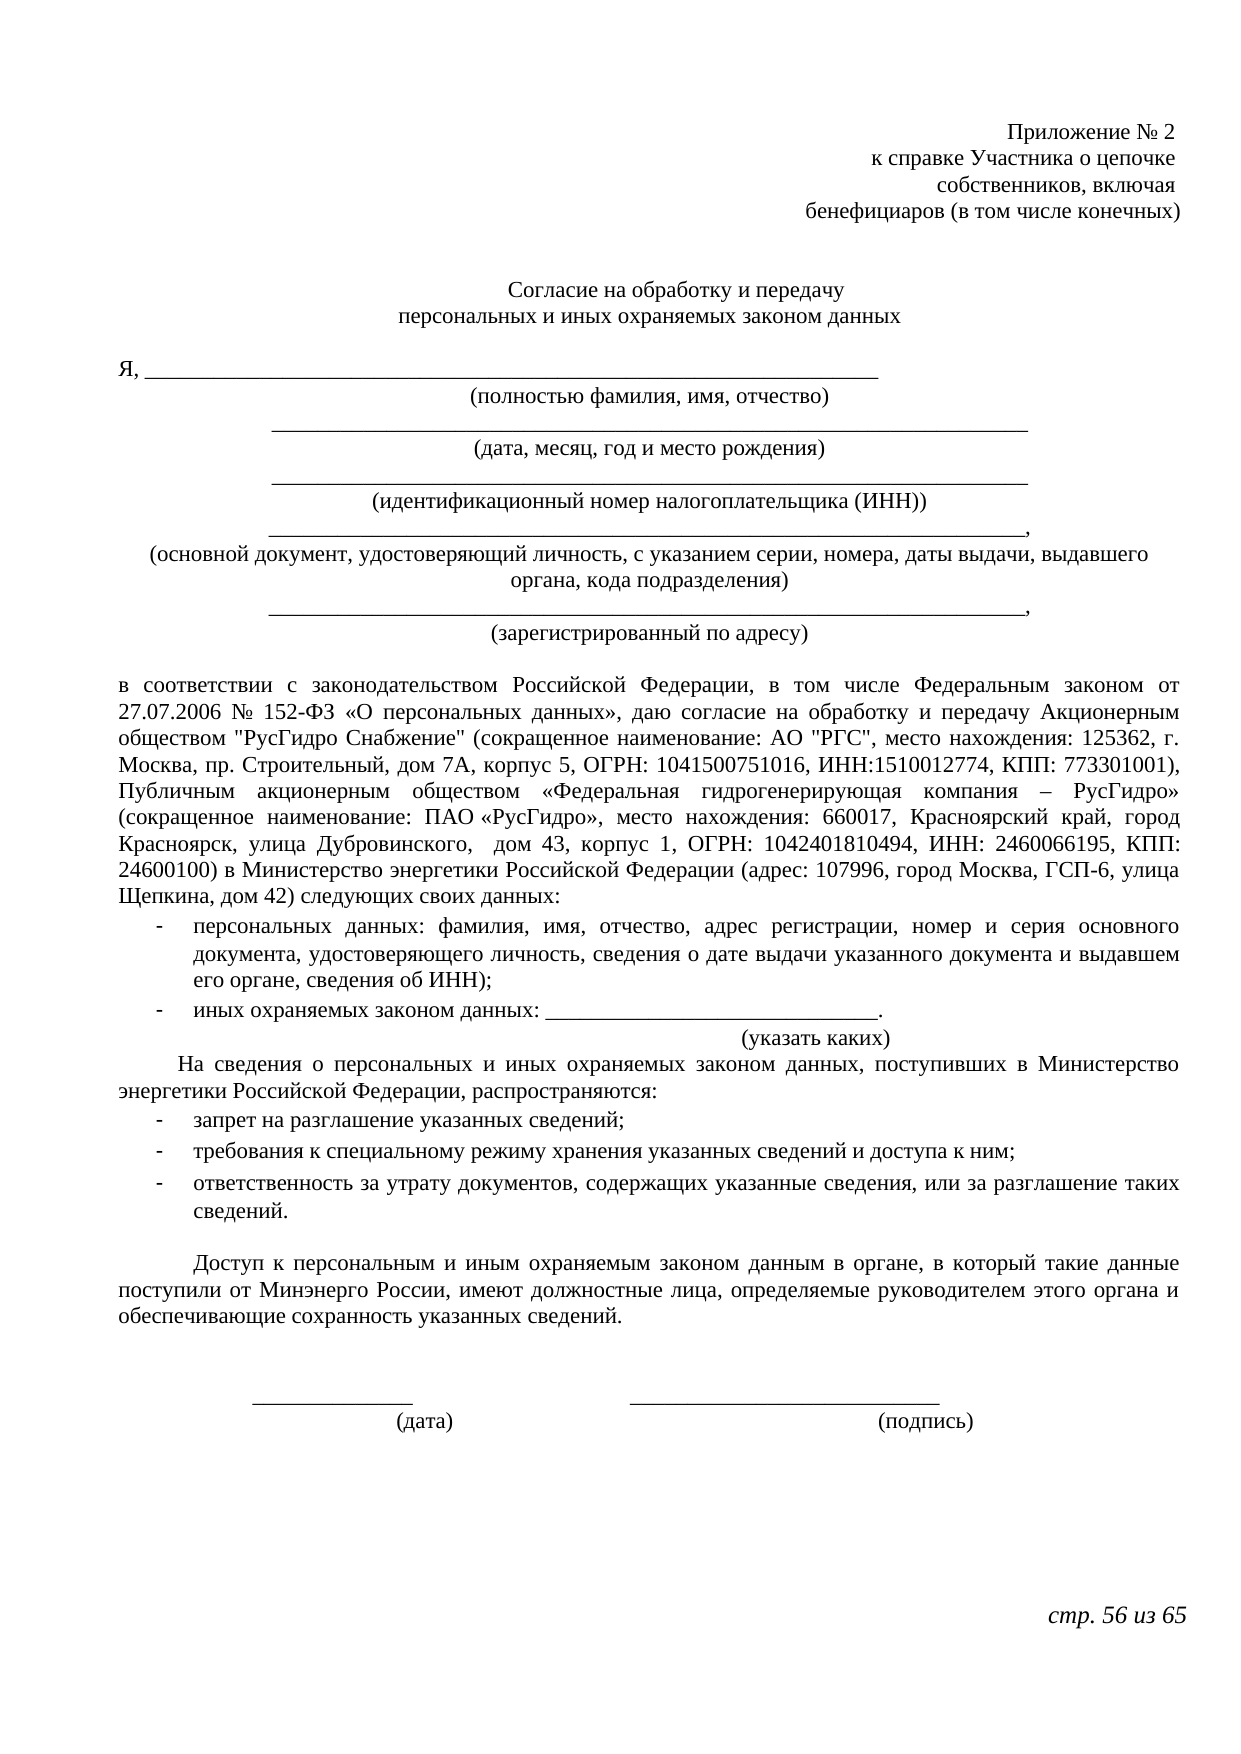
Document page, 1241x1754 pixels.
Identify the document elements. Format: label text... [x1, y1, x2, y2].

text (указать каких) [118, 1024, 1181, 1050]
text (основной документ, удостоверяющий личность, с указанием серии, номера, даты выдачи, выдавшего органа, кода подразделения) [118, 540, 1181, 592]
text (идентификационный номер налогоплательщика (ИНН)) [118, 487, 1181, 513]
text __________________________________________________________________, [118, 513, 1181, 540]
text На сведения о персональных и иных охраняемых законом данных, поступивших в Министерство энергетики Российской Федерации, распространяются: [118, 1050, 1181, 1103]
text Приложение № 2 к справке Участника о цепочке собственников, включая бенефициаров (в том числе конечных) [118, 118, 1181, 223]
text Я, ________________________________________________________________ [118, 355, 1181, 382]
text (полностью фамилия, имя, отчество) [118, 382, 1181, 408]
list иных охраняемых законом данных: _____________________________. [156, 993, 1181, 1024]
text __________________________________________________________________ [118, 461, 1181, 487]
text (дата) (подпись) [118, 1408, 1181, 1434]
text в соответствии с законодательством Российской Федерации, в том числе Федеральным законом от 27.07.2006 № 152-ФЗ «О персональных данных», даю согласие на обработку и передачу Акционерным обществом "РусГидро Снабжение" (сокращенное наименование: АО "РГС", место нахождения: 125362, г. Москва, пр. Строительный, дом 7А, корпус 5, ОГРН: 1041500751016, ИНН:1510012774, КПП: 773301001), Публичным акционерным обществом «Федеральная гидрогенерирующая компания – РусГидро» (сокращенное наименование: ПАО «РусГидро», место нахождения: 660017, Красноярский край, город Красноярск, улица Дубровинского, дом 43, корпус 1, ОГРН: 1042401810494, ИНН: 2460066195, КПП: 24600100) в Министерство энергетики Российской Федерации (адрес: 107996, город Москва, ГСП-6, улица Щепкина, дом 42) следующих своих данных: [118, 672, 1181, 909]
list требования к специальному режиму хранения указанных сведений и доступа к ним; [156, 1134, 1181, 1166]
text __________________________________________________________________ [118, 408, 1181, 434]
list персональных данных: фамилия, имя, отчество, адрес регистрации, номер и серия основного документа, удостоверяющего личность, сведения о дате выдачи указанного документа и выдавшем его органе, сведения об ИНН); [156, 909, 1181, 993]
text (зарегистрированный по адресу) [118, 619, 1181, 645]
list запрет на разглашение указанных сведений; [156, 1103, 1181, 1134]
text Доступ к персональным и иным охраняемым законом данным в органе, в который такие данные поступили от Минэнерго России, имеют должностные лица, определяемые руководителем этого органа и обеспечивающие сохранность указанных сведений. [118, 1249, 1181, 1328]
text ______________ ___________________________ [193, 1381, 1181, 1408]
text Согласие на обработку и передачу персональных и иных охраняемых законом данных [118, 276, 1181, 329]
text __________________________________________________________________, [118, 592, 1181, 619]
text (дата, месяц, год и место рождения) [118, 434, 1181, 461]
list ответственность за утрату документов, содержащих указанные сведения, или за разглашение таких сведений. [156, 1166, 1181, 1223]
